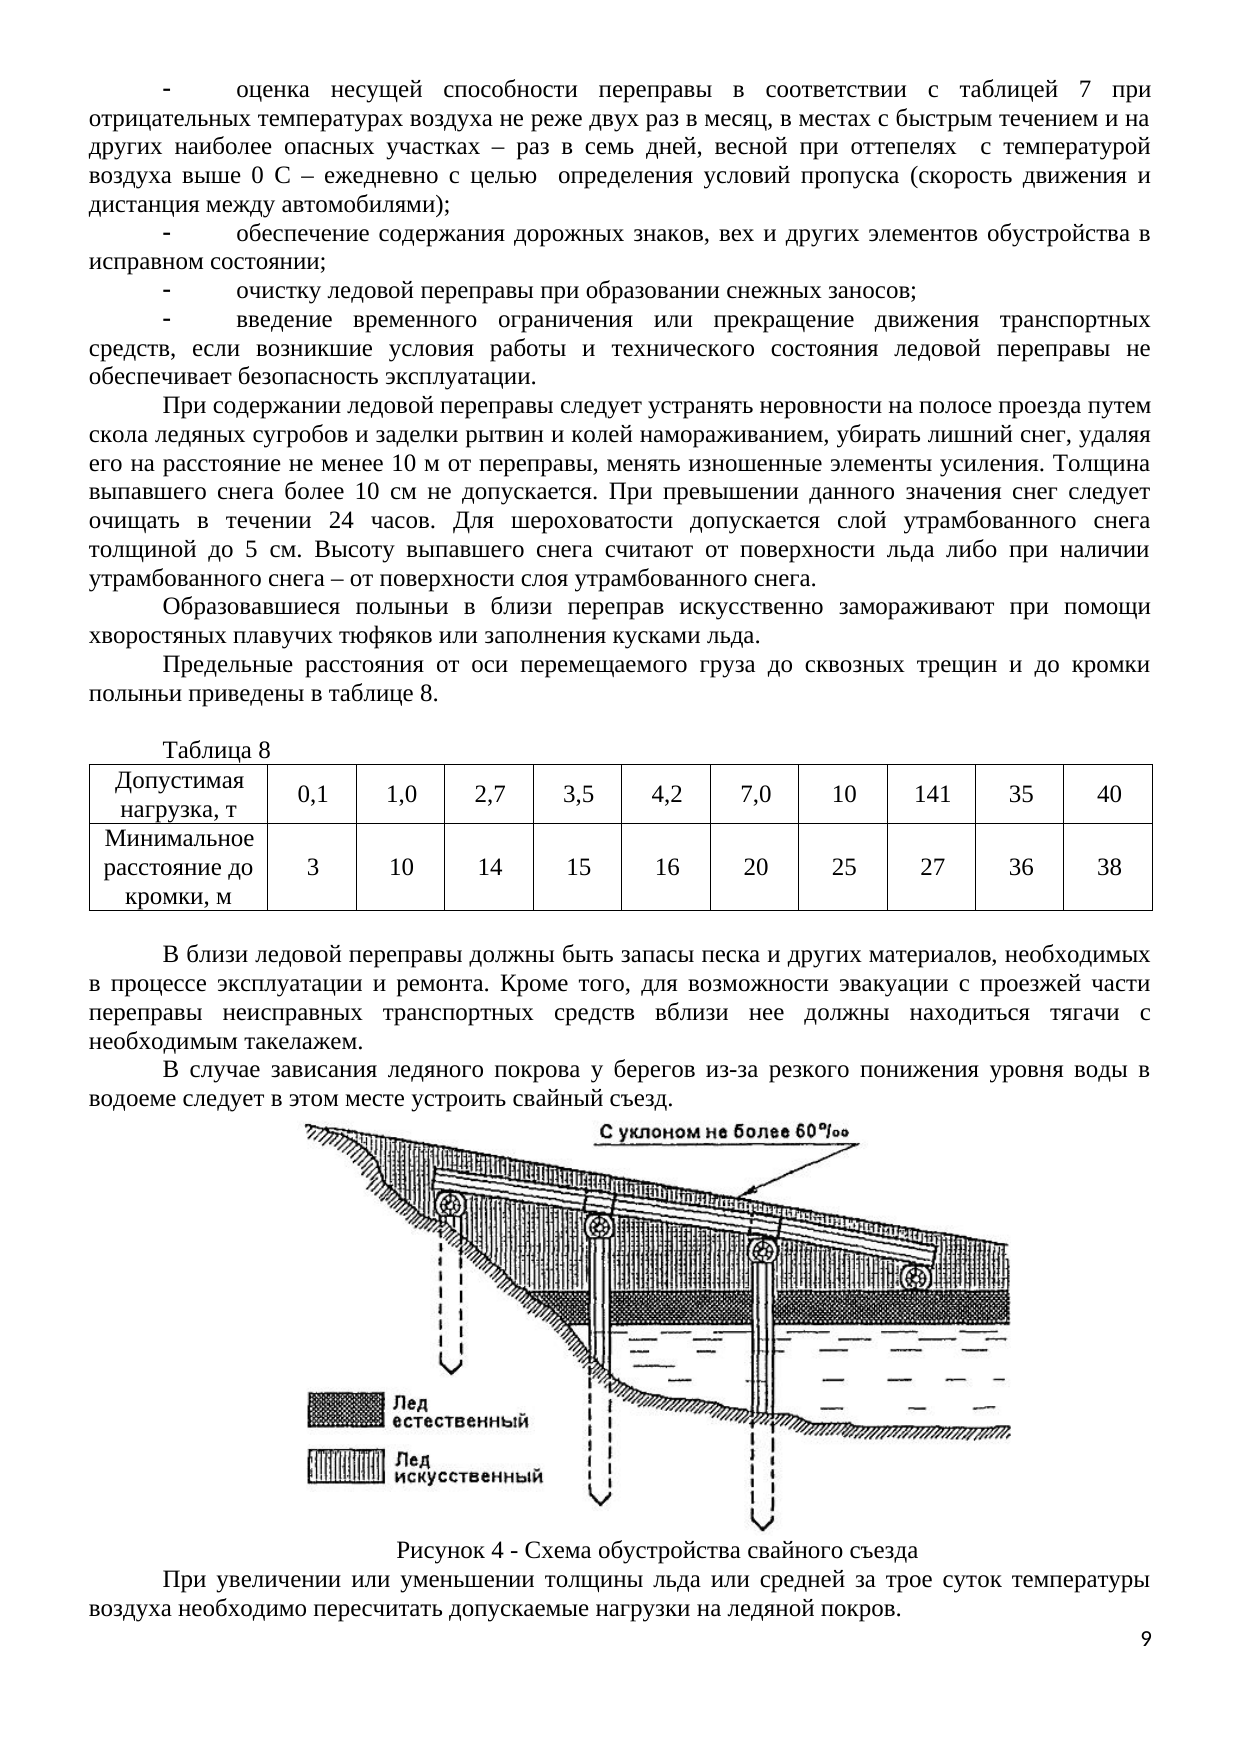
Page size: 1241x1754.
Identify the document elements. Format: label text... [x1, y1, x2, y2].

table_cell 16 [622, 824, 710, 910]
list введение временного ограничения или прекращение движения транспортных средств, если возникшие условия работы и технического состояния ледовой переправы не обеспечивает безопасность эксплуатации. [89, 304, 1152, 390]
table_cell 10 [357, 824, 444, 910]
table_cell 15 [534, 824, 621, 910]
table_cell 14 [445, 824, 533, 910]
list Таблица 8 [89, 735, 1152, 764]
table_header 2,7 [445, 765, 533, 822]
table_cell 25 [799, 824, 887, 910]
table_header 7,0 [711, 765, 798, 822]
table_header 40 [1064, 765, 1152, 822]
list очистку ледовой переправы при образовании снежных заносов; [89, 275, 1152, 304]
list В случае зависания ледяного покрова у берегов из-за резкого понижения уровня воды в водоеме следует в этом месте устроить свайный съезд. [89, 1054, 1152, 1112]
table_header 141 [888, 765, 975, 822]
list При увеличении или уменьшении толщины льда или средней за трое суток температуры воздуха необходимо пересчитать допускаемые нагрузки на ледяной покров. [89, 1564, 1152, 1622]
list В близи ледовой переправы должны быть запасы песка и других материалов, необходимых в процессе эксплуатации и ремонта. Кроме того, для возможности эвакуации с проезжей части переправы неисправных транспортных средств вблизи нее должны находиться тягачи с необходимым такелажем. [89, 939, 1152, 1054]
table_header Допустимая нагрузка, т [90, 765, 267, 822]
list Образовавшиеся полыньи в близи переправ искусственно замораживают при помощи хворостяных плавучих тюфяков или заполнения кусками льда. [89, 591, 1152, 649]
table_header 10 [799, 765, 887, 822]
table_header 1,0 [357, 765, 444, 822]
list оценка несущей способности переправы в соответствии с таблицей 7 при отрицательных температурах воздуха не реже двух раз в месяц, в местах с быстрым течением и на других наиболее опасных участках – раз в семь дней, весной при оттепелях с температурой воздуха выше 0 С – ежедневно с целью определения условий пропуска (скорость движения и дистанция между автомобилями); [89, 74, 1152, 218]
table_cell 3 [268, 824, 356, 910]
table_cell 20 [711, 824, 798, 910]
table_cell 36 [976, 824, 1063, 910]
table_cell Минимальное расстояние до кромки, м [90, 824, 267, 910]
table_cell 27 [888, 824, 975, 910]
list Рисунок 4 - Схема обустройства свайного съезда [89, 1535, 1152, 1564]
picture [297, 1112, 1018, 1536]
table_header 0,1 [268, 765, 356, 822]
table_header 4,2 [622, 765, 710, 822]
table_header 3,5 [534, 765, 621, 822]
list При содержании ледовой переправы следует устранять неровности на полосе проезда путем скола ледяных сугробов и заделки рытвин и колей намораживанием, убирать лишний снег, удаляя его на расстояние не менее 10 м от переправы, менять изношенные элементы усиления. Толщина выпавшего снега более 10 см не допускается. При превышении данного значения снег следует очищать в течении 24 часов. Для шероховатости допускается слой утрамбованного снега толщиной до 5 см. Высоту выпавшего снега считают от поверхности льда либо при наличии утрамбованного снега – от поверхности слоя утрамбованного снега. [89, 390, 1152, 591]
list Предельные расстояния от оси перемещаемого груза до сквозных трещин и до кромки полыньи приведены в таблице 8. [89, 649, 1152, 706]
list обеспечение содержания дорожных знаков, вех и других элементов обустройства в исправном состоянии; [89, 218, 1152, 275]
table_header 35 [976, 765, 1063, 822]
table_cell 38 [1064, 824, 1152, 910]
